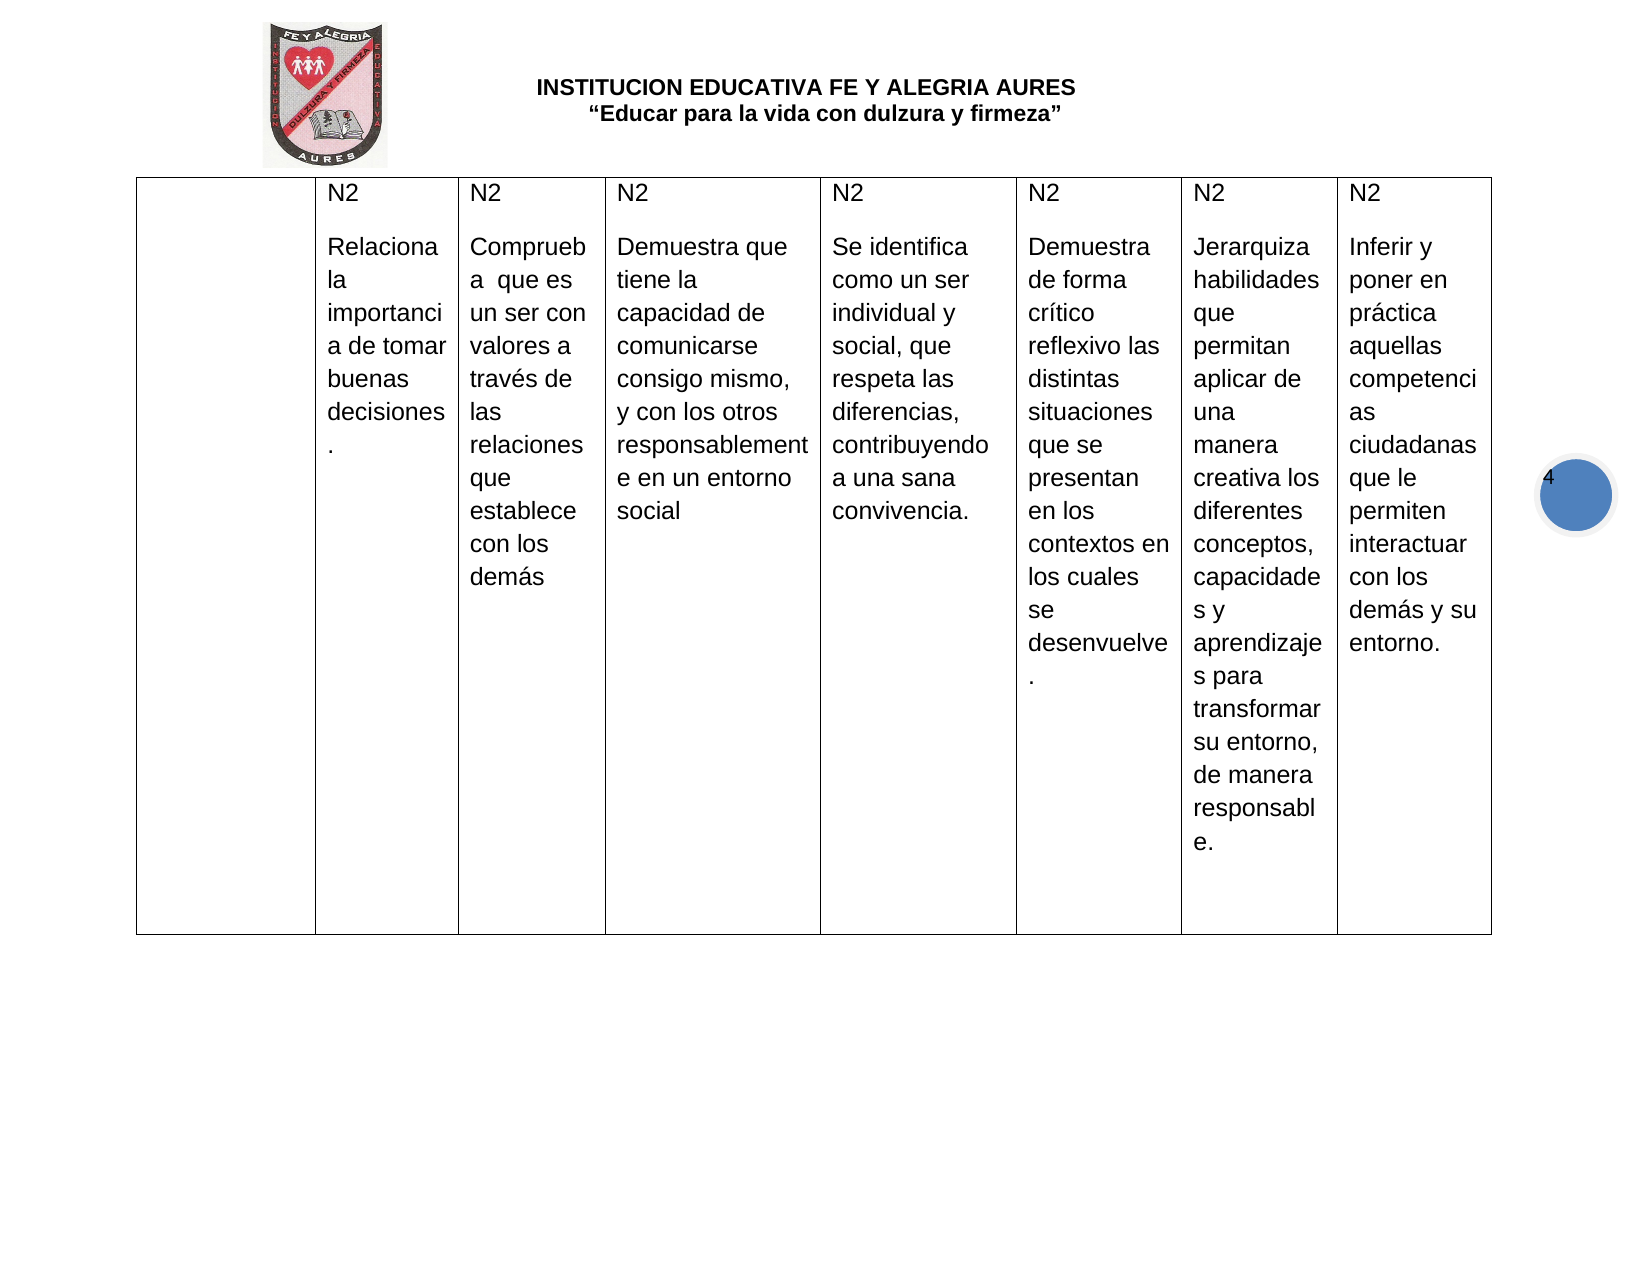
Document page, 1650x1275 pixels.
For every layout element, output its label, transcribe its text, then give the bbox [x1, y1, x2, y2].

table_cell N2 Relaciona la importancia de tomar buenas decisiones. [316, 178, 458, 934]
table_cell N2 Jerarquiza habilidades que permitan aplicar de una manera creativa los diferentes conceptos, capacidades y aprendizajes para transformar su entorno, de manera responsable. [1182, 178, 1337, 934]
table_cell N2 Demuestra que tiene la capacidad de comunicarse consigo mismo, y con los otros responsablemente en un entorno social [606, 178, 820, 934]
table_cell N2 Comprueba que es un ser con valores a través de las relaciones que establece con los demás [459, 178, 605, 934]
table_cell N2 Inferir y poner en práctica aquellas competencias ciudadanas que le permiten interactuar con los demás y su entorno. [1338, 178, 1491, 934]
picture [262, 22, 388, 167]
table_cell N2 Se identifica como un ser individual y social, que respeta las diferencias, contribuyendo a una sana convivencia. [821, 178, 1016, 934]
table_cell N2 Demuestra de forma crítico reflexivo las distintas situaciones que se presentan en los contextos en los cuales se desenvuelve. [1017, 178, 1181, 934]
table_cell [137, 178, 315, 934]
